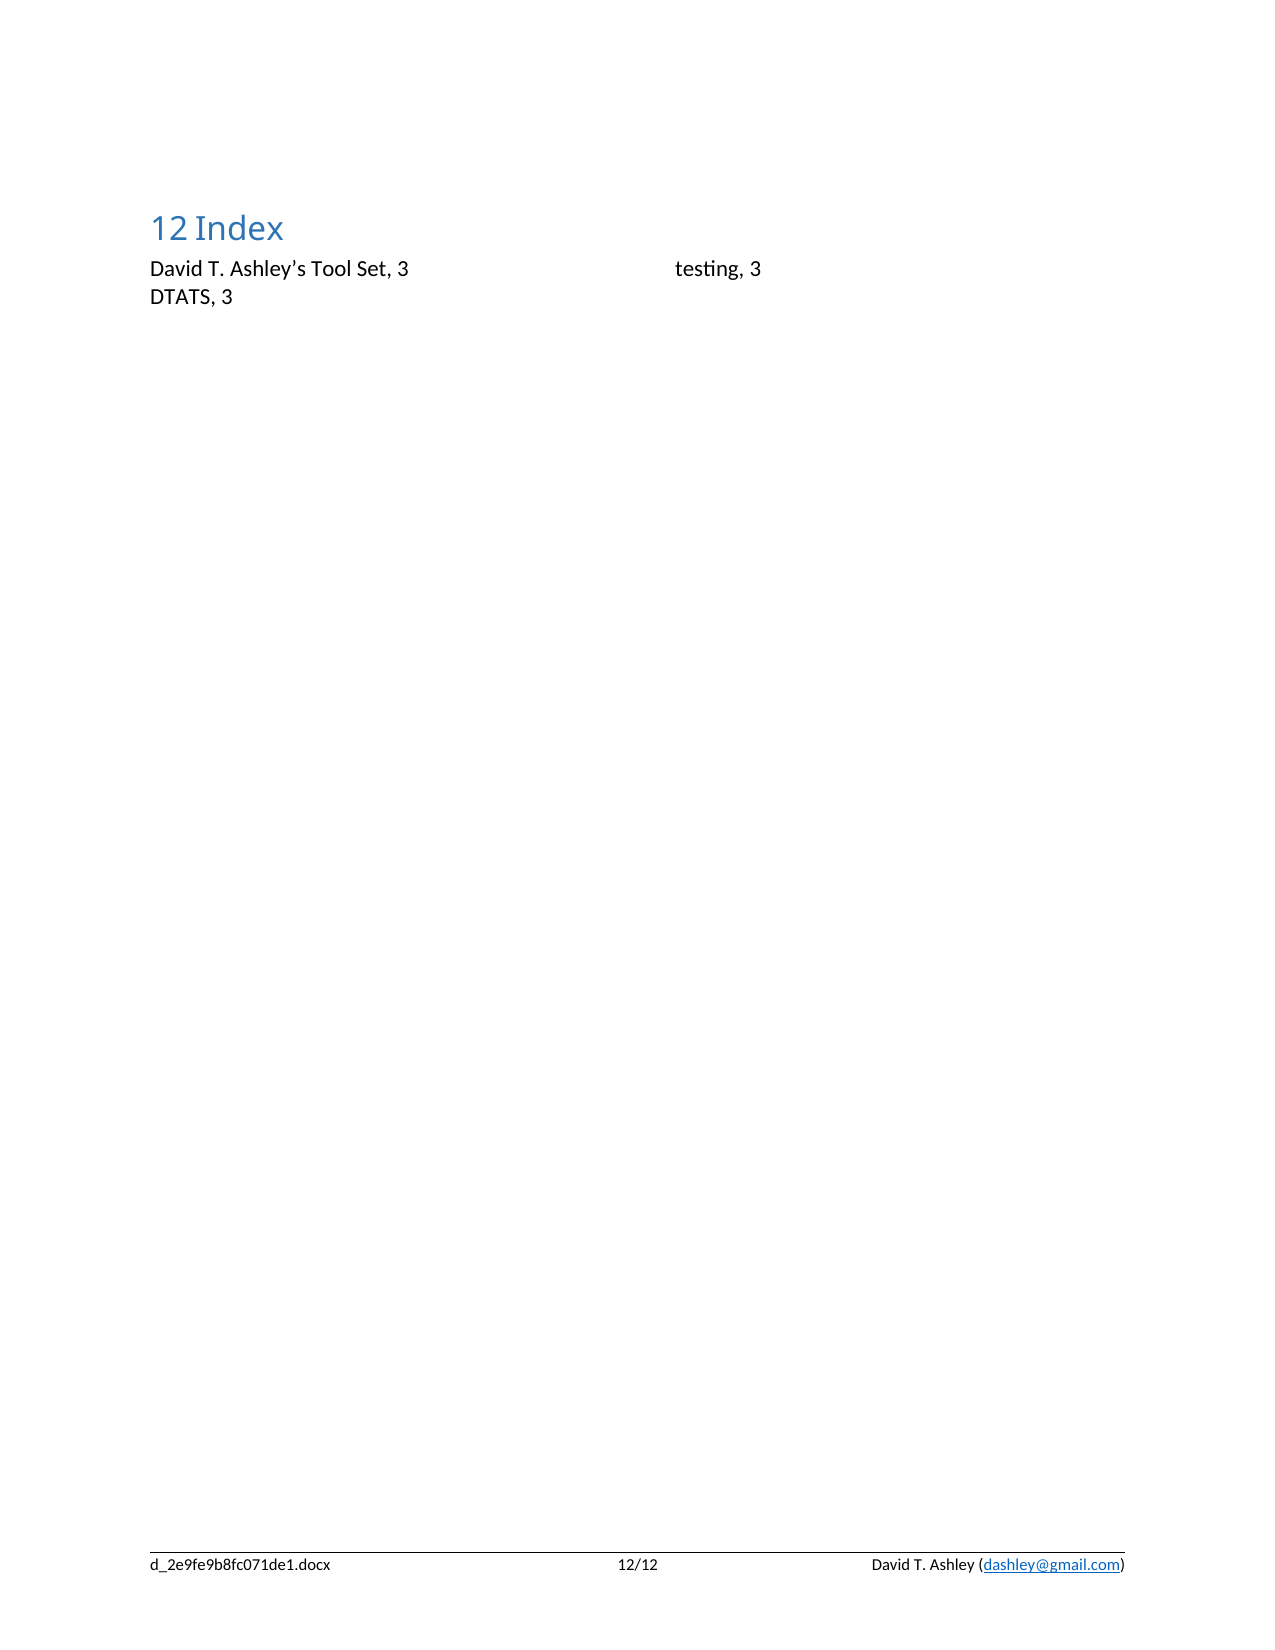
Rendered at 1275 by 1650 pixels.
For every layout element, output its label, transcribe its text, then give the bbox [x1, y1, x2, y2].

text David T. Ashley’s Tool Set, 3 [150, 254, 600, 282]
text testing, 3 [675, 254, 1125, 282]
subtitle Index [150, 205, 1125, 251]
text DTATS, 3 [150, 282, 600, 310]
